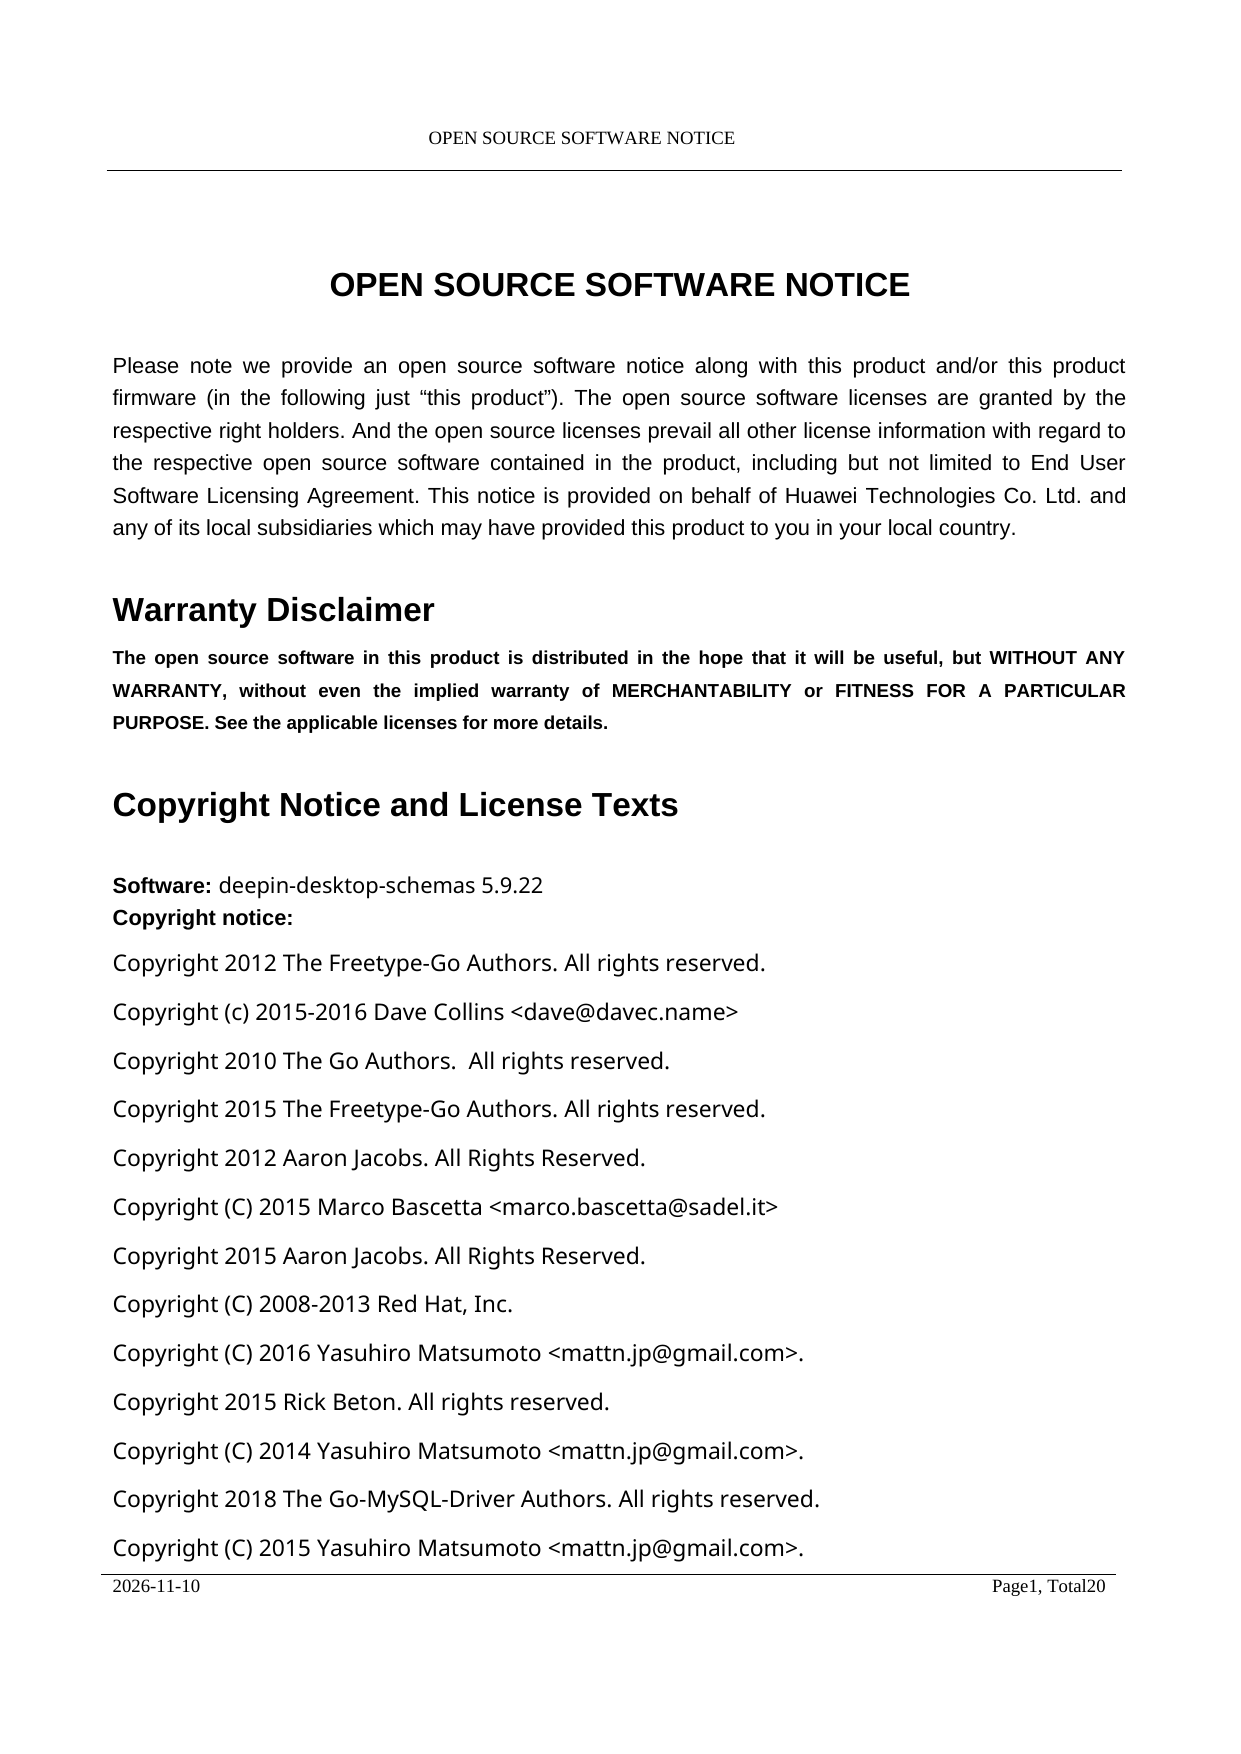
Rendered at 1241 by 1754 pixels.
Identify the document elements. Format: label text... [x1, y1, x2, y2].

text Warranty Disclaimer [112, 576, 1128, 641]
text Software: deepin-desktop-schemas 5.9.22 [112, 869, 1128, 901]
text Copyright Notice and License Texts [112, 771, 1128, 836]
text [112, 947, 1128, 1564]
text Please note we provide an open source software notice along with this product and/or this product firmware (in the following just “this product”). The open source software licenses are granted by the respective right holders. And the open source licenses prevail all other license information with regard to the respective open source software contained in the product, including but not limited to End User Software Licensing Agreement. This notice is provided on behalf of Huawei Technologies Co. Ltd. and any of its local subsidiaries which may have provided this product to you in your local country. [112, 349, 1128, 544]
text Copyright notice: [112, 901, 1128, 934]
text The open source software in this product is distributed in the hope that it will be useful, but WITHOUT ANY WARRANTY, without even the implied warranty of MERCHANTABILITY or FITNESS FOR A PARTICULAR PURPOSE. See the applicable licenses for more details. [112, 641, 1128, 739]
text OPEN SOURCE SOFTWARE NOTICE [112, 251, 1128, 316]
